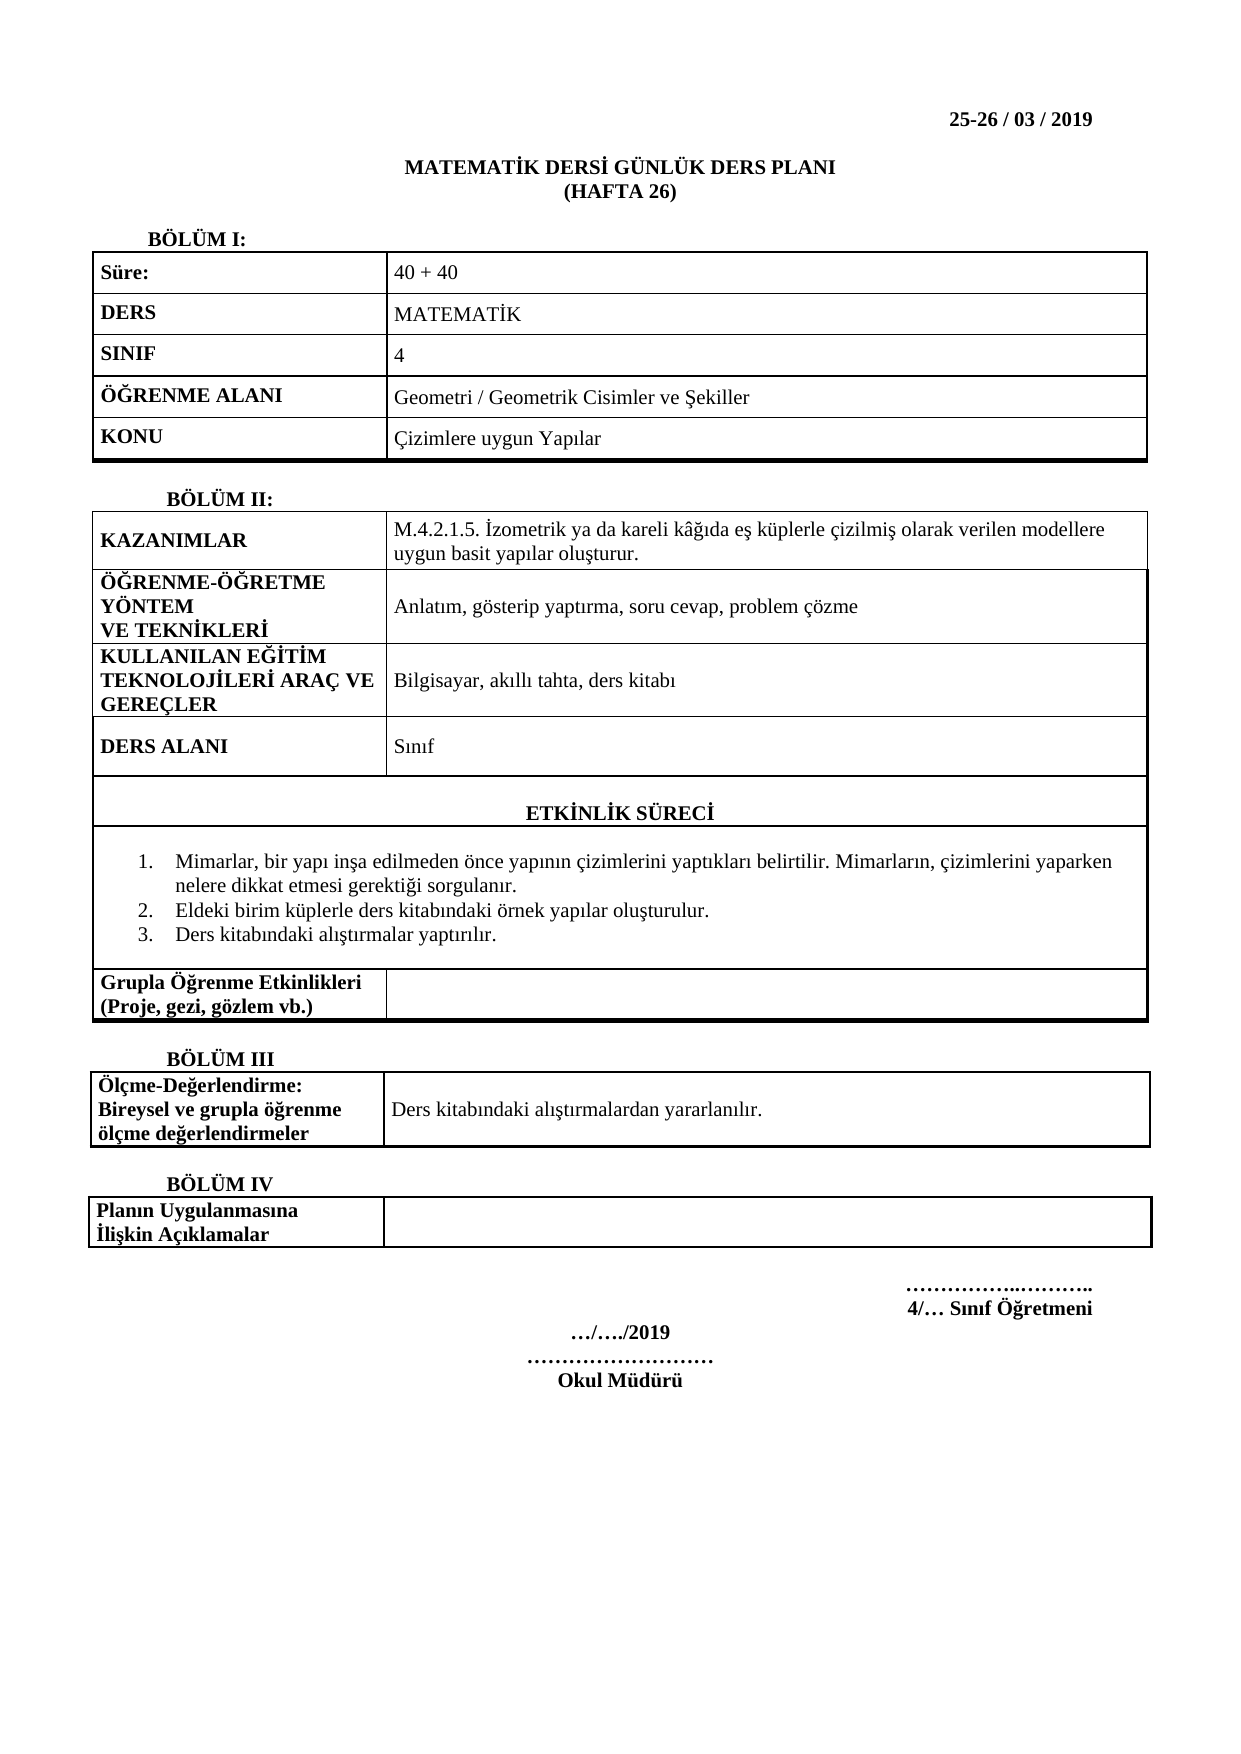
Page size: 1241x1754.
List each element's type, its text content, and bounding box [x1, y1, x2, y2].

table_cell Bilgisayar, akıllı tahta, ders kitabı [387, 644, 1146, 716]
subtitle BÖLÜM III [148, 1047, 1092, 1071]
text 25-26 / 03 / 2019 [148, 107, 1092, 131]
table_cell [387, 970, 1146, 1018]
text (HAFTA 26) [148, 179, 1092, 203]
table_header M.4.2.1.5. İzometrik ya da kareli kâğıda eş küplerle çizilmiş olarak verilen modellere uygun basit yapılar oluşturur. [387, 512, 1147, 569]
table_header Ölçme-Değerlendirme: Bireysel ve grupla öğrenme ölçme değerlendirmeler [92, 1073, 383, 1145]
text ……………………… [148, 1344, 1092, 1368]
table_cell DERS [94, 294, 386, 334]
table_cell KONU [94, 418, 386, 458]
table_cell Geometri / Geometrik Cisimler ve Şekiller [388, 377, 1146, 417]
table_header Ders kitabındaki alıştırmalardan yararlanılır. [385, 1073, 1149, 1145]
table_cell KULLANILAN EĞİTİM TEKNOLOJİLERİ ARAÇ VE GEREÇLER [93, 644, 386, 716]
text BÖLÜM I: [148, 227, 1092, 251]
subtitle BÖLÜM IV [148, 1171, 1092, 1196]
table_header [385, 1198, 1150, 1246]
table_cell Anlatım, gösterip yaptırma, soru cevap, problem çözme [387, 570, 1146, 642]
table_cell ÖĞRENME-ÖĞRETME YÖNTEM VE TEKNİKLERİ [93, 570, 386, 642]
text …/…./2019 [148, 1320, 1092, 1344]
table_header Süre: [94, 253, 386, 292]
text 4/… Sınıf Öğretmeni [148, 1296, 1092, 1320]
table_cell Mimarlar, bir yapı inşa edilmeden önce yapının çizimlerini yaptıkları belirtilir. Mimarların, çizimlerini yaparken nelere dikkat etmesi gerektiği sorgulanır. Eldeki birim küplerle ders kitabındaki örnek yapılar oluşturulur. Ders kitabındaki alıştırmalar yaptırılır. [94, 827, 1146, 968]
table_cell Sınıf [387, 717, 1146, 775]
text ……………..……….. [148, 1272, 1092, 1296]
text MATEMATİK DERSİ GÜNLÜK DERS PLANI [148, 155, 1092, 179]
table_header 40 + 40 [388, 253, 1146, 292]
table_cell ÖĞRENME ALANI [94, 377, 386, 417]
table_header Planın Uygulanmasına İlişkin Açıklamalar [90, 1198, 383, 1246]
table_cell ETKİNLİK SÜRECİ [94, 777, 1146, 825]
text BÖLÜM II: [148, 487, 1092, 511]
table_cell Grupla Öğrenme Etkinlikleri (Proje, gezi, gözlem vb.) [94, 970, 386, 1018]
table_header KAZANIMLAR [93, 512, 386, 569]
table_cell 4 [388, 335, 1146, 375]
table_cell Çizimlere uygun Yapılar [388, 418, 1146, 458]
text Okul Müdürü [148, 1368, 1092, 1392]
table_cell SINIF [94, 335, 386, 375]
table_cell DERS ALANI [94, 717, 386, 775]
table_cell MATEMATİK [388, 294, 1146, 334]
